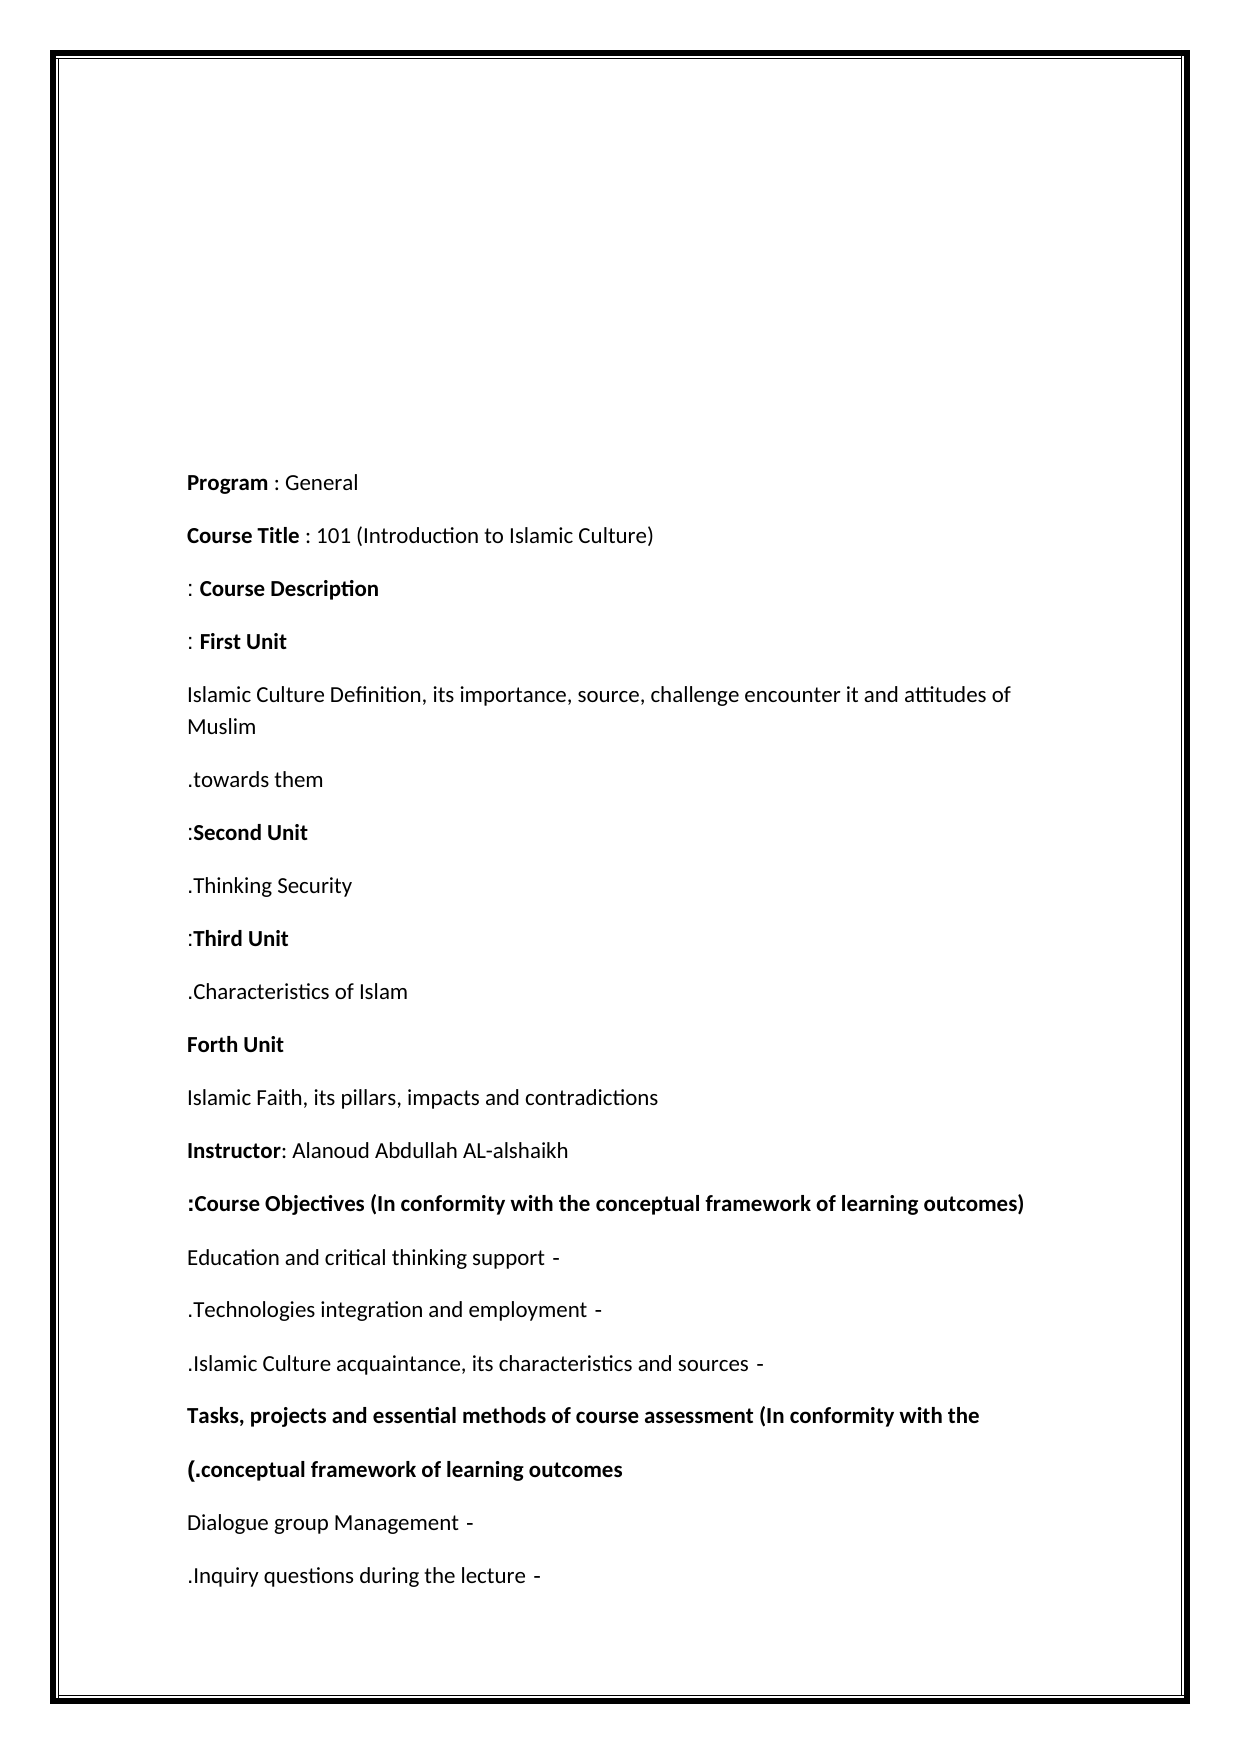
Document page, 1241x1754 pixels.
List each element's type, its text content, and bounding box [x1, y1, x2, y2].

text Thinking Security. [187, 871, 1053, 899]
text Islamic Culture Definition, its importance, source, challenge encounter it and attitudes of Muslim [187, 680, 1053, 740]
text Instructor: Alanoud Abdullah AL-alshaikh [187, 1137, 1053, 1164]
text conceptual framework of learning outcomes.) [187, 1455, 1053, 1483]
text Characteristics of Islam. [187, 977, 1053, 1006]
text towards them. [187, 765, 1053, 793]
text Forth Unit [187, 1031, 1053, 1058]
text - Education and critical thinking support [187, 1243, 1053, 1271]
text Tasks, projects and essential methods of course assessment (In conformity with the [187, 1402, 1053, 1430]
text Second Unit: [187, 818, 1053, 846]
text Program : General [187, 468, 1053, 496]
text Islamic Faith, its pillars, impacts and contradictions [187, 1083, 1053, 1112]
text - Dialogue group Management [187, 1508, 1053, 1536]
text Course Objectives (In conformity with the conceptual framework of learning outcomes): [187, 1189, 1053, 1218]
text - Technologies integration and employment. [187, 1296, 1053, 1324]
text Course Description : [187, 574, 1053, 602]
text Course Title : 101 (Introduction to Islamic Culture) [187, 521, 1053, 549]
text - Islamic Culture acquaintance, its characteristics and sources. [187, 1349, 1053, 1377]
text First Unit : [187, 627, 1053, 655]
text Third Unit: [187, 924, 1053, 952]
text - Inquiry questions during the lecture. [187, 1561, 1053, 1589]
